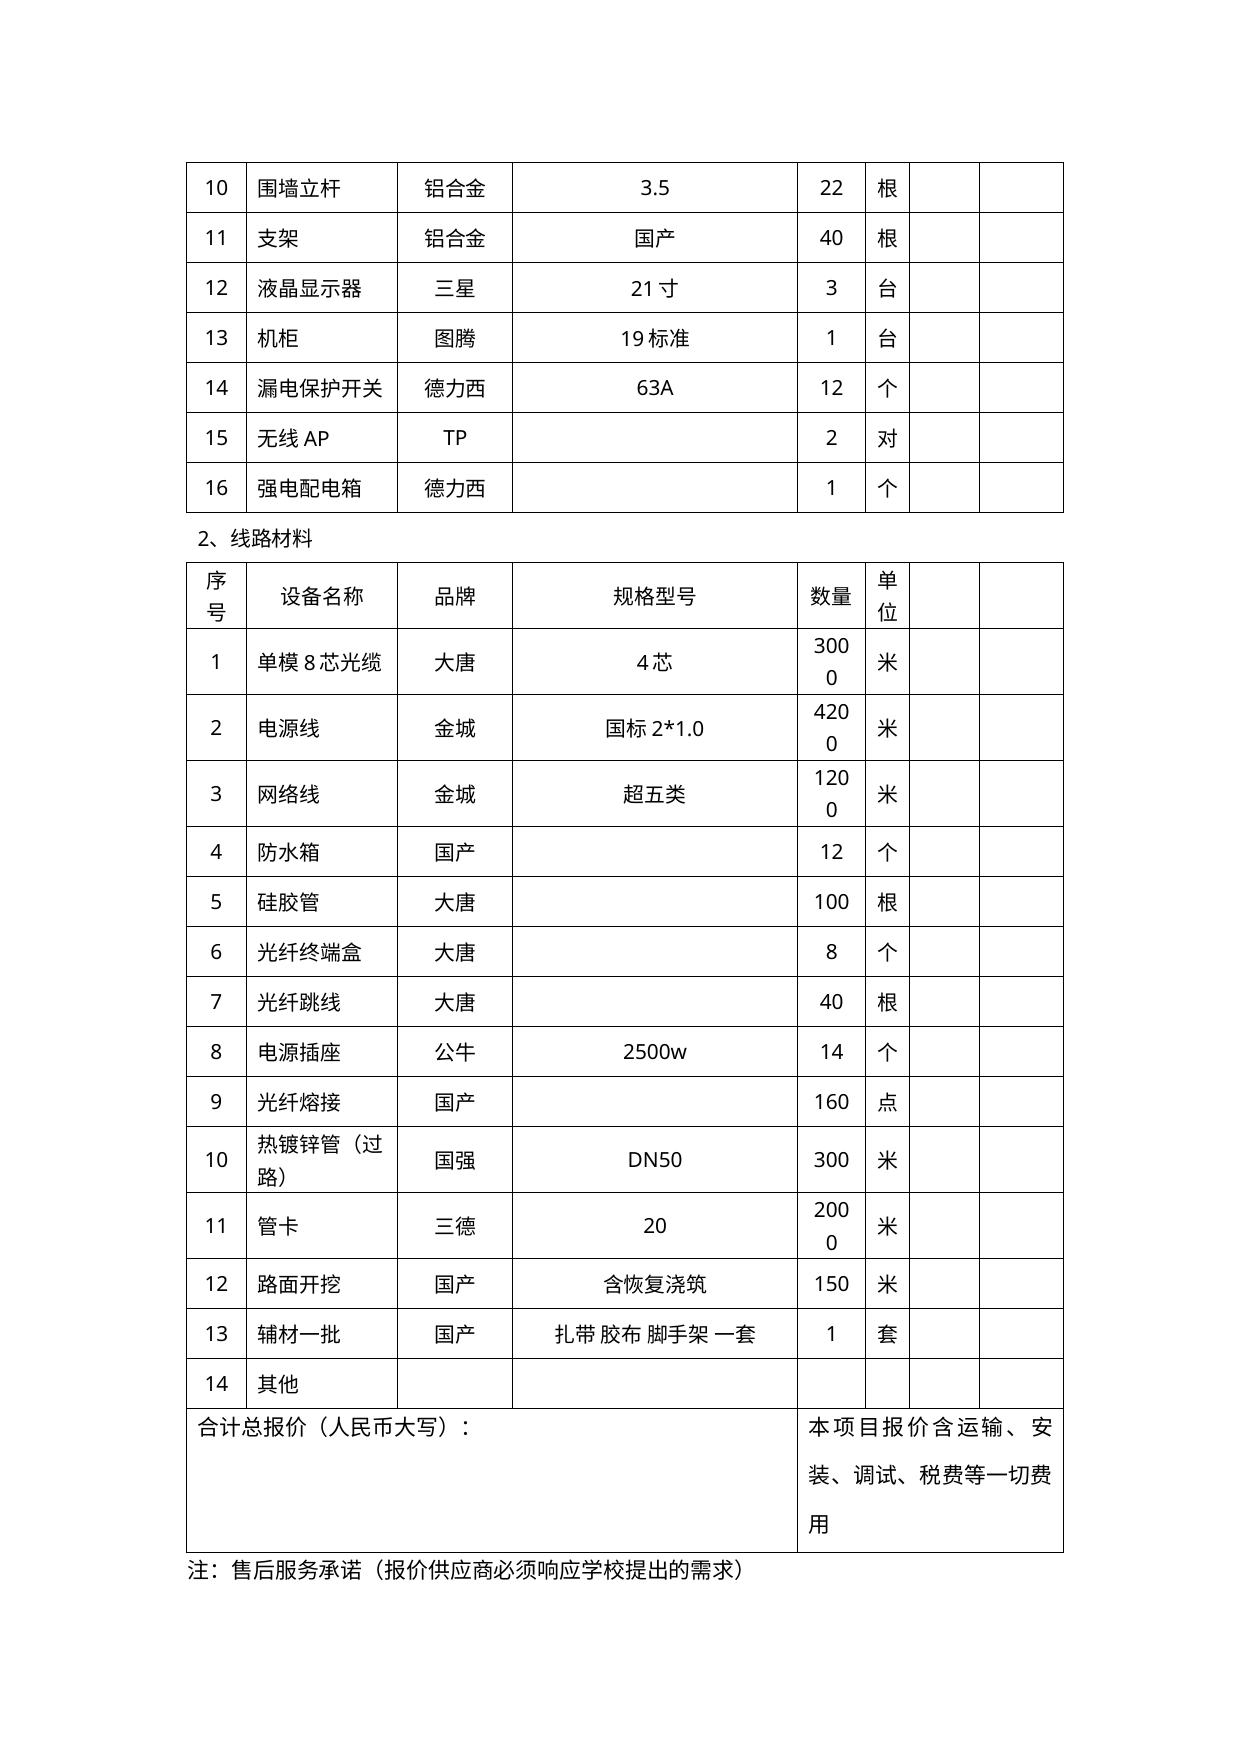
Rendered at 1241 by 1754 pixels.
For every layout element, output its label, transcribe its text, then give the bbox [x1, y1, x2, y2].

table_cell 硅胶管 [247, 877, 397, 926]
table_cell [513, 1077, 797, 1126]
table_cell [980, 1359, 1063, 1408]
table_cell [513, 927, 797, 976]
table_cell 国产 [398, 1309, 512, 1358]
table_cell [980, 877, 1063, 926]
table_cell [910, 629, 979, 694]
table_cell 其他 [247, 1359, 397, 1408]
table_cell 1 [798, 313, 865, 362]
table_cell [910, 313, 979, 362]
table_cell [980, 695, 1063, 760]
table_cell 4芯 [513, 629, 797, 694]
table_cell 套 [866, 1309, 909, 1358]
table_cell 14 [187, 363, 246, 412]
table_cell [910, 213, 979, 262]
table_cell 6 [187, 927, 246, 976]
table_cell 路面开挖 [247, 1259, 397, 1308]
table_cell 米 [866, 629, 909, 694]
table_cell 辅材一批 [247, 1309, 397, 1358]
table_cell 根 [866, 213, 909, 262]
table_cell [980, 977, 1063, 1026]
table_cell 个 [866, 463, 909, 512]
table_cell 16 [187, 463, 246, 512]
table_cell 光纤熔接 [247, 1077, 397, 1126]
table_cell 米 [866, 1193, 909, 1258]
table_cell [910, 1309, 979, 1358]
table_cell 无线AP [247, 413, 397, 462]
table_cell [798, 513, 866, 562]
table_cell 7 [187, 977, 246, 1026]
table_cell TP [398, 413, 512, 462]
table_cell 规格型号 [513, 563, 797, 628]
table_cell 40 [798, 977, 865, 1026]
table_cell [910, 927, 979, 976]
table_cell 5 [187, 877, 246, 926]
table_cell 网络线 [247, 761, 397, 826]
table_cell [910, 513, 980, 562]
table_cell 扎带 胶布 脚手架 一套 [513, 1309, 797, 1358]
table_cell 国产 [398, 827, 512, 876]
table_cell 米 [866, 695, 909, 760]
table_cell [513, 513, 797, 562]
table_cell 米 [866, 1127, 909, 1192]
table_cell 米 [866, 761, 909, 826]
table_cell 11 [187, 213, 246, 262]
table_cell 单模8芯光缆 [247, 629, 397, 694]
table_cell [980, 513, 1064, 562]
table_cell 铝合金 [398, 163, 512, 212]
table_cell [980, 313, 1063, 362]
table_cell [866, 513, 910, 562]
table_cell 铝合金 [398, 213, 512, 262]
table_cell 14 [187, 1359, 246, 1408]
table_cell 个 [866, 363, 909, 412]
table_cell 20 [513, 1193, 797, 1258]
table_cell 12 [798, 363, 865, 412]
table_cell [980, 1027, 1063, 1076]
table_cell 12 [187, 263, 246, 312]
table_cell [398, 1359, 512, 1408]
table_cell 三星 [398, 263, 512, 312]
table_cell 个 [866, 827, 909, 876]
table_cell 个 [866, 1027, 909, 1076]
table_cell 10 [187, 163, 246, 212]
table_cell 大唐 [398, 877, 512, 926]
table_cell 国强 [398, 1127, 512, 1192]
table_cell [980, 1259, 1063, 1308]
table_cell 防水箱 [247, 827, 397, 876]
table_cell 序号 [187, 563, 246, 628]
table_cell 160 [798, 1077, 865, 1126]
table_cell 热镀锌管（过路） [247, 1127, 397, 1192]
table_cell 品牌 [398, 563, 512, 628]
table_cell [980, 463, 1063, 512]
table_cell 11 [187, 1193, 246, 1258]
table_cell [980, 263, 1063, 312]
table_cell [910, 695, 979, 760]
table_cell 100 [798, 877, 865, 926]
table_cell [910, 877, 979, 926]
table_cell 管卡 [247, 1193, 397, 1258]
table_cell 米 [866, 1259, 909, 1308]
table_cell 2500w [513, 1027, 797, 1076]
table_cell [980, 629, 1063, 694]
table_cell 数量 [798, 563, 865, 628]
table_cell 8 [798, 927, 865, 976]
table_cell [980, 1127, 1063, 1192]
table_cell [910, 463, 979, 512]
table_cell [798, 1359, 865, 1408]
table_cell 150 [798, 1259, 865, 1308]
table_cell [866, 1359, 909, 1408]
table_cell 4200 [798, 695, 865, 760]
table_cell [910, 363, 979, 412]
table_cell [910, 1077, 979, 1126]
table_cell 2 [798, 413, 865, 462]
table_cell DN50 [513, 1127, 797, 1192]
table_cell [980, 563, 1063, 628]
table_cell 金城 [398, 761, 512, 826]
table_cell 3 [187, 761, 246, 826]
table_cell 支架 [247, 213, 397, 262]
table_cell 围墙立杆 [247, 163, 397, 212]
table_cell 3.5 [513, 163, 797, 212]
table_cell [910, 263, 979, 312]
table_cell 液晶显示器 [247, 263, 397, 312]
table_cell [910, 413, 979, 462]
table_cell [980, 1193, 1063, 1258]
table_cell 设备名称 [247, 563, 397, 628]
table_cell [910, 1259, 979, 1308]
table_cell 点 [866, 1077, 909, 1126]
table_cell [910, 977, 979, 1026]
table_cell 1 [187, 629, 246, 694]
table_cell 机柜 [247, 313, 397, 362]
table_cell [980, 413, 1063, 462]
table_cell 合计总报价（人民币大写）： [187, 1409, 797, 1552]
table_cell [910, 163, 979, 212]
table_cell 根 [866, 877, 909, 926]
table_cell 本项目报价含运输、安装、调试、税费等一切费用 [798, 1409, 1063, 1552]
table_cell [980, 363, 1063, 412]
table_cell 10 [187, 1127, 246, 1192]
table_cell 三德 [398, 1193, 512, 1258]
table_cell 9 [187, 1077, 246, 1126]
table_cell 1 [798, 1309, 865, 1358]
table_cell [980, 827, 1063, 876]
table_cell [910, 1359, 979, 1408]
table_cell 台 [866, 263, 909, 312]
table_cell 2、线路材料 [186, 513, 398, 562]
table_cell 电源线 [247, 695, 397, 760]
table_cell 40 [798, 213, 865, 262]
table_cell 14 [798, 1027, 865, 1076]
text 注：售后服务承诺（报价供应商必须响应学校提出的需求） [187, 1553, 1053, 1585]
table_cell [513, 463, 797, 512]
table_cell 13 [187, 313, 246, 362]
table_cell 21寸 [513, 263, 797, 312]
table_cell 光纤终端盒 [247, 927, 397, 976]
table_cell 300 [798, 1127, 865, 1192]
table_cell 根 [866, 163, 909, 212]
table_cell [513, 877, 797, 926]
table_cell 台 [866, 313, 909, 362]
table_cell 光纤跳线 [247, 977, 397, 1026]
table_cell [513, 827, 797, 876]
table_cell 电源插座 [247, 1027, 397, 1076]
table_cell 15 [187, 413, 246, 462]
table_cell 含恢复浇筑 [513, 1259, 797, 1308]
table_cell 个 [866, 927, 909, 976]
table_cell 3 [798, 263, 865, 312]
table_cell 国产 [398, 1259, 512, 1308]
table_cell 公牛 [398, 1027, 512, 1076]
table_cell [513, 363, 797, 412]
table_cell 4 [187, 827, 246, 876]
table_cell 12 [187, 1259, 246, 1308]
table_cell [910, 1127, 979, 1192]
table_cell [980, 927, 1063, 976]
table_cell 22 [798, 163, 865, 212]
table_cell [910, 761, 979, 826]
table_cell 根 [866, 977, 909, 1026]
table_cell [910, 1193, 979, 1258]
table_cell 国产 [513, 213, 797, 262]
table_cell [513, 1359, 797, 1408]
table_cell 德力西 [398, 363, 512, 412]
table_cell 大唐 [398, 629, 512, 694]
table_cell 图腾 [398, 313, 512, 362]
table_cell 8 [187, 1027, 246, 1076]
table_cell 13 [187, 1309, 246, 1358]
table_cell 金城 [398, 695, 512, 760]
table_cell 2000 [798, 1193, 865, 1258]
table_cell 国产 [398, 1077, 512, 1126]
table_cell [910, 1027, 979, 1076]
table_cell 1200 [798, 761, 865, 826]
table_cell 3000 [798, 629, 865, 694]
table_cell 19标准 [513, 313, 797, 362]
table_cell 德力西 [398, 463, 512, 512]
table_cell [910, 563, 979, 628]
table_cell 对 [866, 413, 909, 462]
table_cell [513, 413, 797, 462]
table_cell 大唐 [398, 927, 512, 976]
table_cell 漏电保护开关 [247, 363, 397, 412]
table_cell [980, 213, 1063, 262]
table_cell 单位 [866, 563, 909, 628]
table_cell [513, 977, 797, 1026]
table_cell 2 [187, 695, 246, 760]
table_cell 国标2*1.0 [513, 695, 797, 760]
table_cell 1 [798, 463, 865, 512]
table_cell 大唐 [398, 977, 512, 1026]
table_cell [910, 827, 979, 876]
table_cell [980, 163, 1063, 212]
table_cell 12 [798, 827, 865, 876]
table_cell 强电配电箱 [247, 463, 397, 512]
table_cell [980, 1309, 1063, 1358]
table_cell 超五类 [513, 761, 797, 826]
table_cell [980, 1077, 1063, 1126]
table_cell [980, 761, 1063, 826]
table_cell [398, 513, 512, 562]
